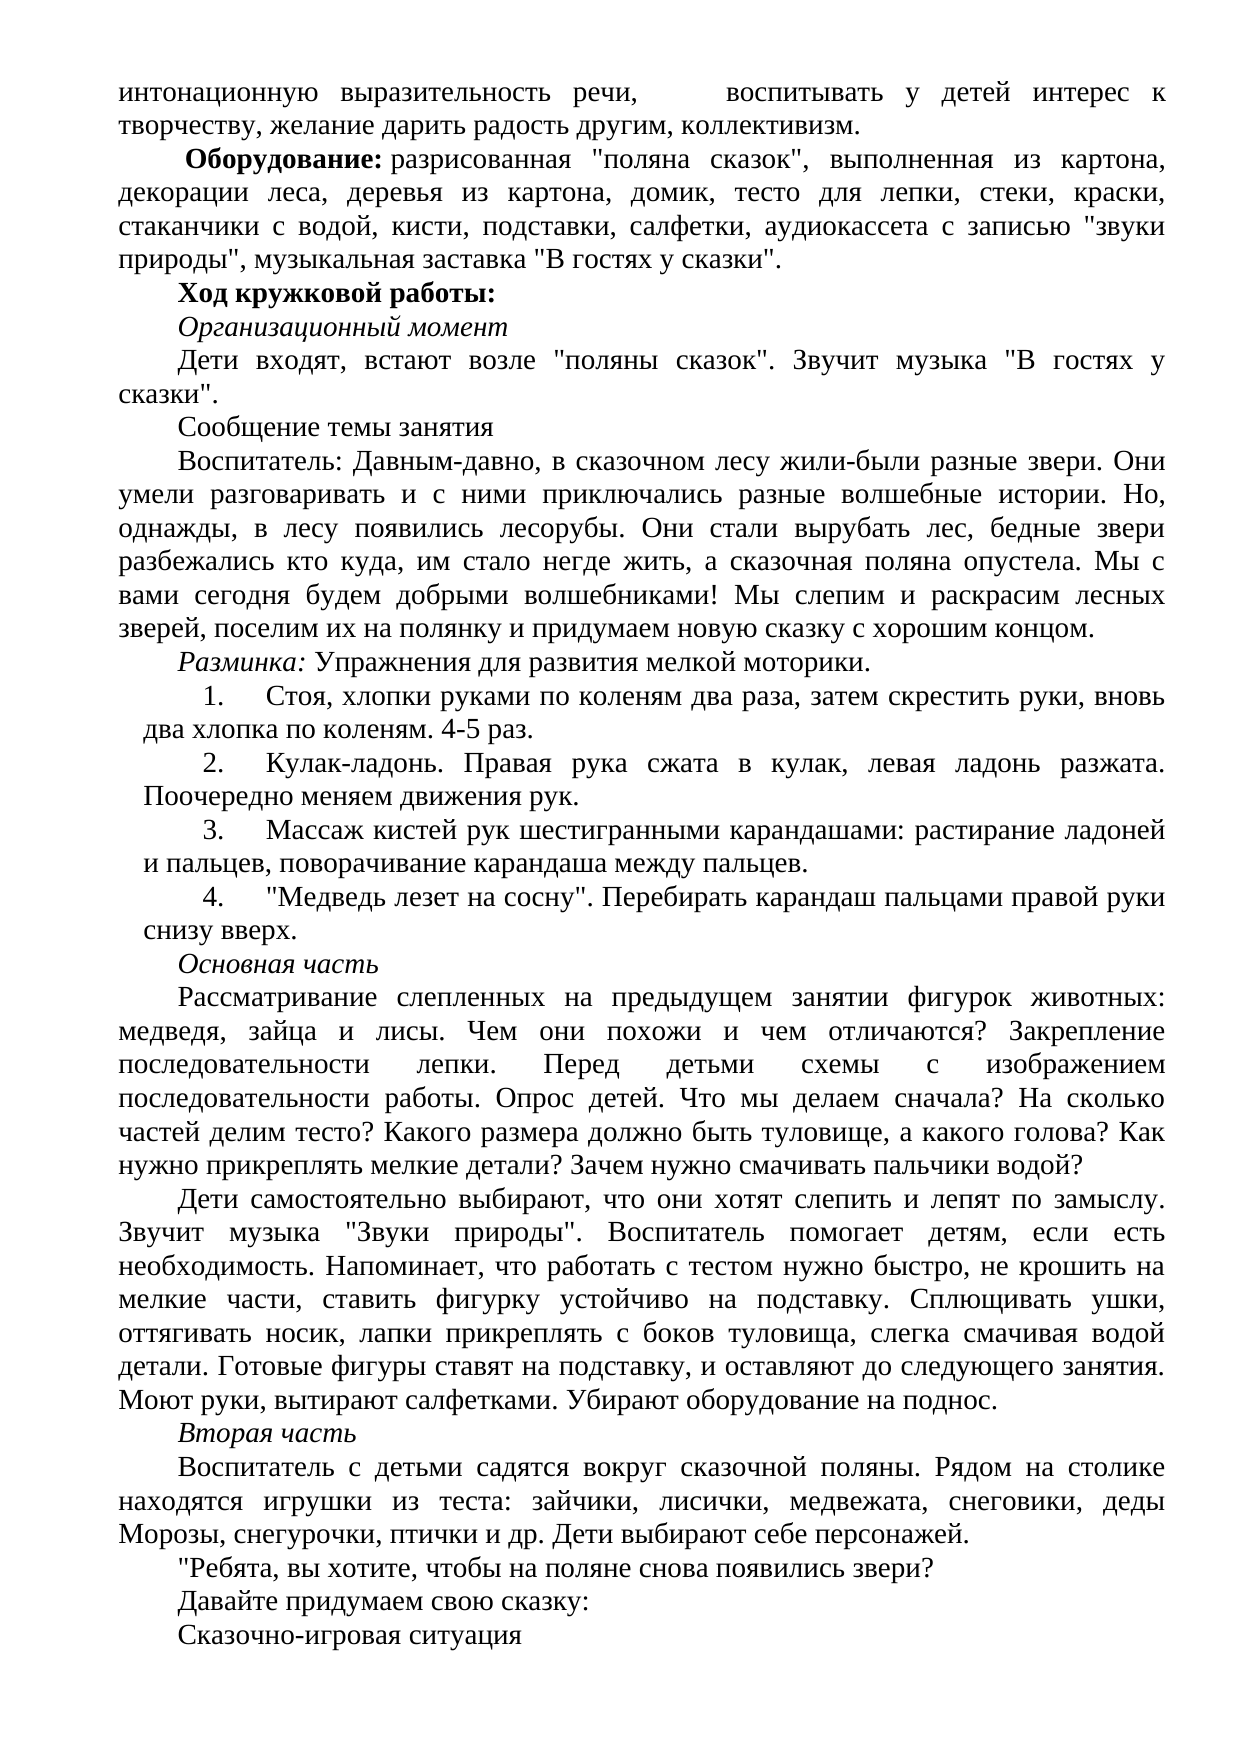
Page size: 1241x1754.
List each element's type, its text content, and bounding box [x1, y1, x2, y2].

text Рассматривание слепленных на предыдущем занятии фигурок животных: медведя, зайца и лисы. Чем они похожи и чем отличаются? Закрепление последовательности лепки. Перед детьми схемы с изображением последовательности работы. Опрос детей. Что мы делаем сначала? На сколько частей делим тесто? Какого размера должно быть туловище, а какого голова? Как нужно прикреплять мелкие детали? Зачем нужно смачивать пальчики водой? [118, 979, 1167, 1181]
text Организационный момент [118, 309, 1167, 342]
text Основная часть [118, 946, 1167, 979]
text Воспитатель с детьми садятся вокруг сказочной поляны. Рядом на столике находятся игрушки из теста: зайчики, лисички, медвежата, снеговики, деды Морозы, снегурочки, птички и др. Дети выбирают себе персонажей. [118, 1449, 1167, 1550]
list Кулак-ладонь. Правая рука сжата в кулак, левая ладонь разжата. Поочередно меняем движения рук. [143, 745, 1167, 812]
text Воспитатель: Давным-давно, в сказочном лесу жили-были разные звери. Они умели разговаривать и с ними приключались разные волшебные истории. Но, однажды, в лесу появились лесорубы. Они стали вырубать лес, бедные звери разбежались кто куда, им стало негде жить, а сказочная поляна опустела. Мы с вами сегодня будем добрыми волшебниками! Мы слепим и раскрасим лесных зверей, поселим их на полянку и придумаем новую сказку с хорошим концом. [118, 443, 1167, 644]
list Массаж кистей рук шестигранными карандашами: растирание ладоней и пальцев, поворачивание карандаша между пальцев. [143, 812, 1167, 879]
text Ход кружковой работы: [118, 275, 1167, 309]
text Давайте придумаем свою сказку: [118, 1583, 1167, 1617]
list "Медведь лезет на сосну". Перебирать карандаш пальцами правой руки снизу вверх. [143, 879, 1167, 946]
text Оборудование: разрисованная "поляна сказок", выполненная из картона, декорации леса, деревья из картона, домик, тесто для лепки, стеки, краски, стаканчики с водой, кисти, подставки, салфетки, аудиокассета с записью "звуки природы", музыкальная заставка "В гостях у сказки". [118, 141, 1167, 275]
text Дети входят, встают возле "поляны сказок". Звучит музыка "В гостях у сказки". [118, 342, 1167, 409]
text Дети самостоятельно выбирают, что они хотят слепить и лепят по замыслу. Звучит музыка "Звуки природы". Воспитатель помогает детям, если есть необходимость. Напоминает, что работать с тестом нужно быстро, не крошить на мелкие части, ставить фигурку устойчиво на подставку. Сплющивать ушки, оттягивать носик, лапки прикреплять с боков туловища, слегка смачивая водой детали. Готовые фигуры ставят на подставку, и оставляют до следующего занятия. Моют руки, вытирают салфетками. Убирают оборудование на поднос. [118, 1181, 1167, 1416]
text Вторая часть [118, 1416, 1167, 1449]
text Сказочно-игровая ситуация [118, 1617, 1167, 1650]
text "Ребята, вы хотите, чтобы на поляне снова появились звери? [118, 1550, 1167, 1583]
list Стоя, хлопки руками по коленям два раза, затем скрестить руки, вновь два хлопка по коленям. 4-5 раз. [143, 678, 1167, 745]
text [118, 74, 1167, 141]
text Разминка: Упражнения для развития мелкой моторики. [118, 644, 1167, 678]
text Сообщение темы занятия [118, 409, 1167, 443]
